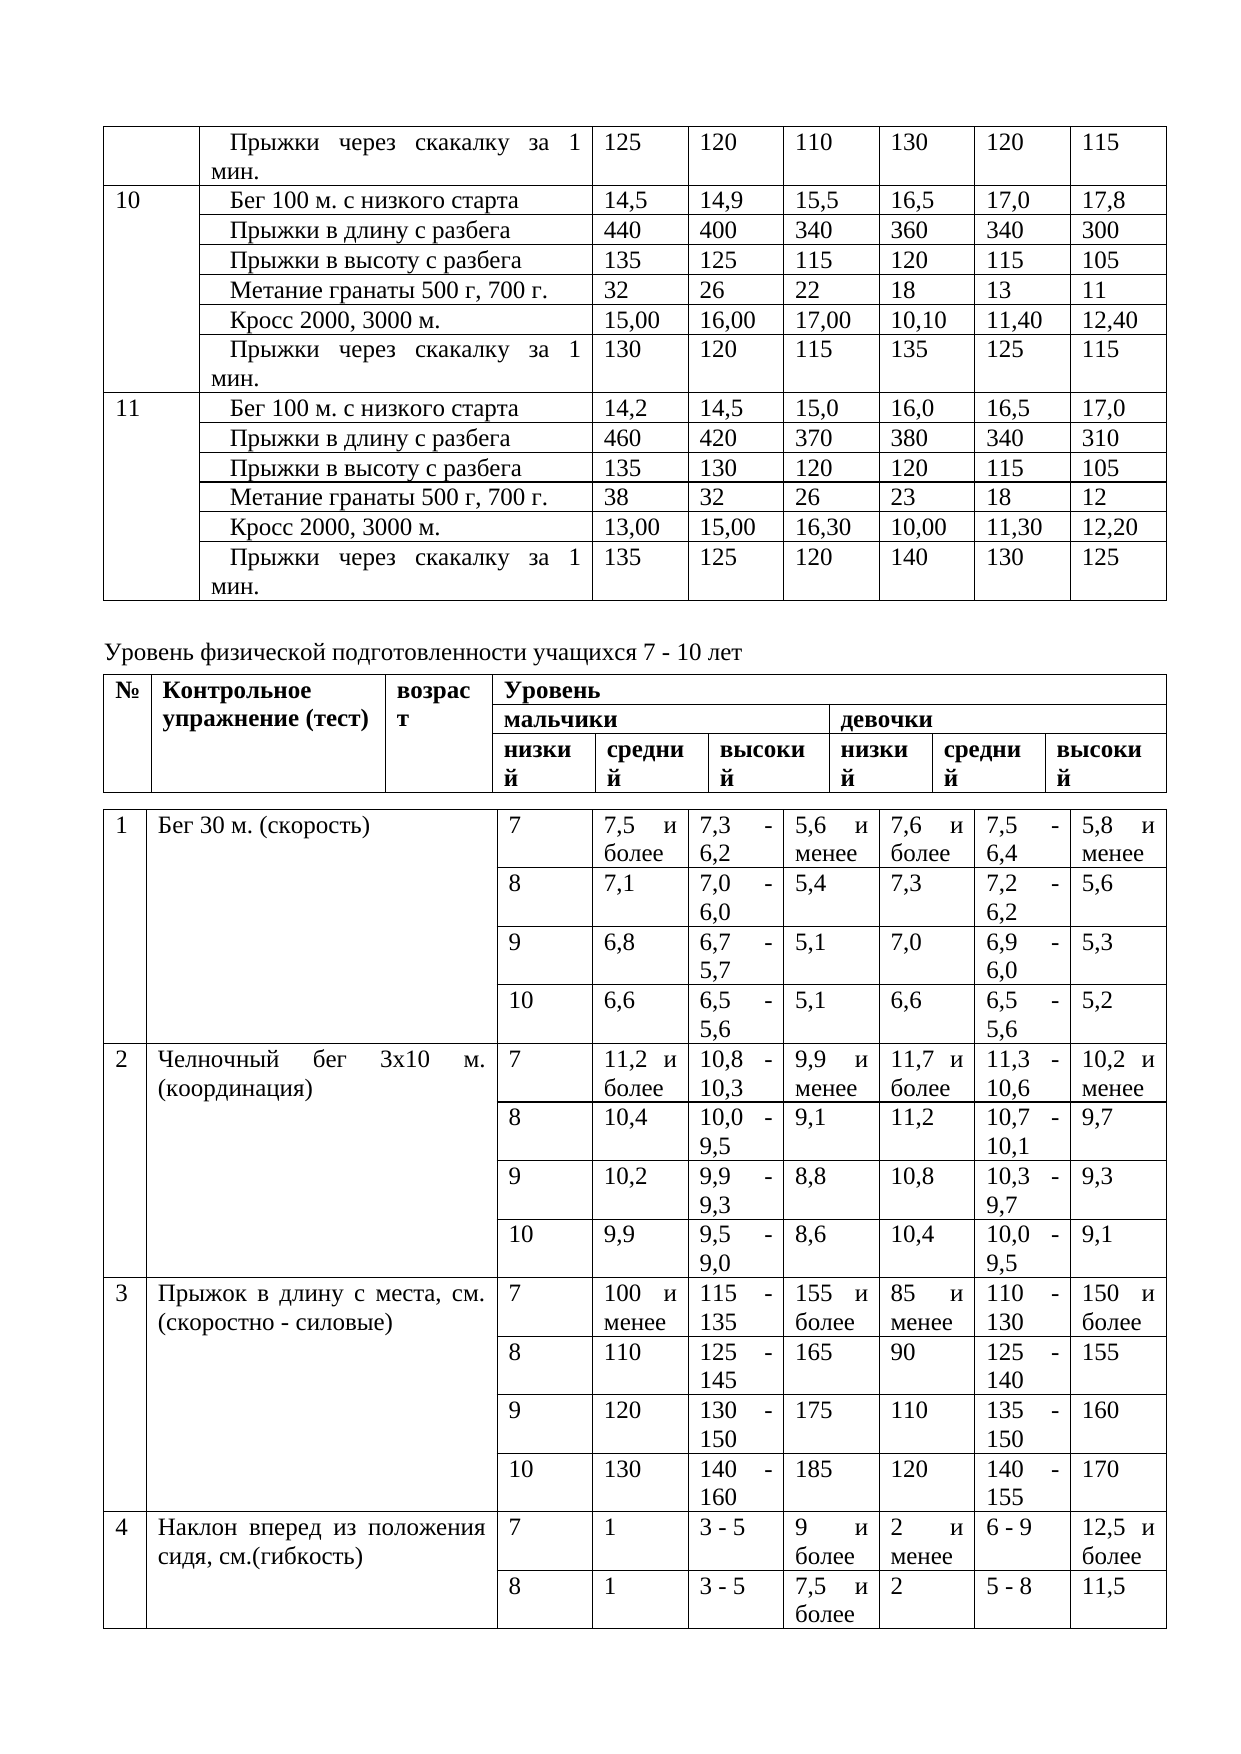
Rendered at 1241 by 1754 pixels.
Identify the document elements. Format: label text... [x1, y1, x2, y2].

table_header [96, 666, 1173, 801]
table_cell [96, 118, 1173, 608]
table_cell [96, 801, 1173, 1637]
text Уровень физической подготовленности учащихся 7 - 10 лет [103, 608, 1181, 666]
